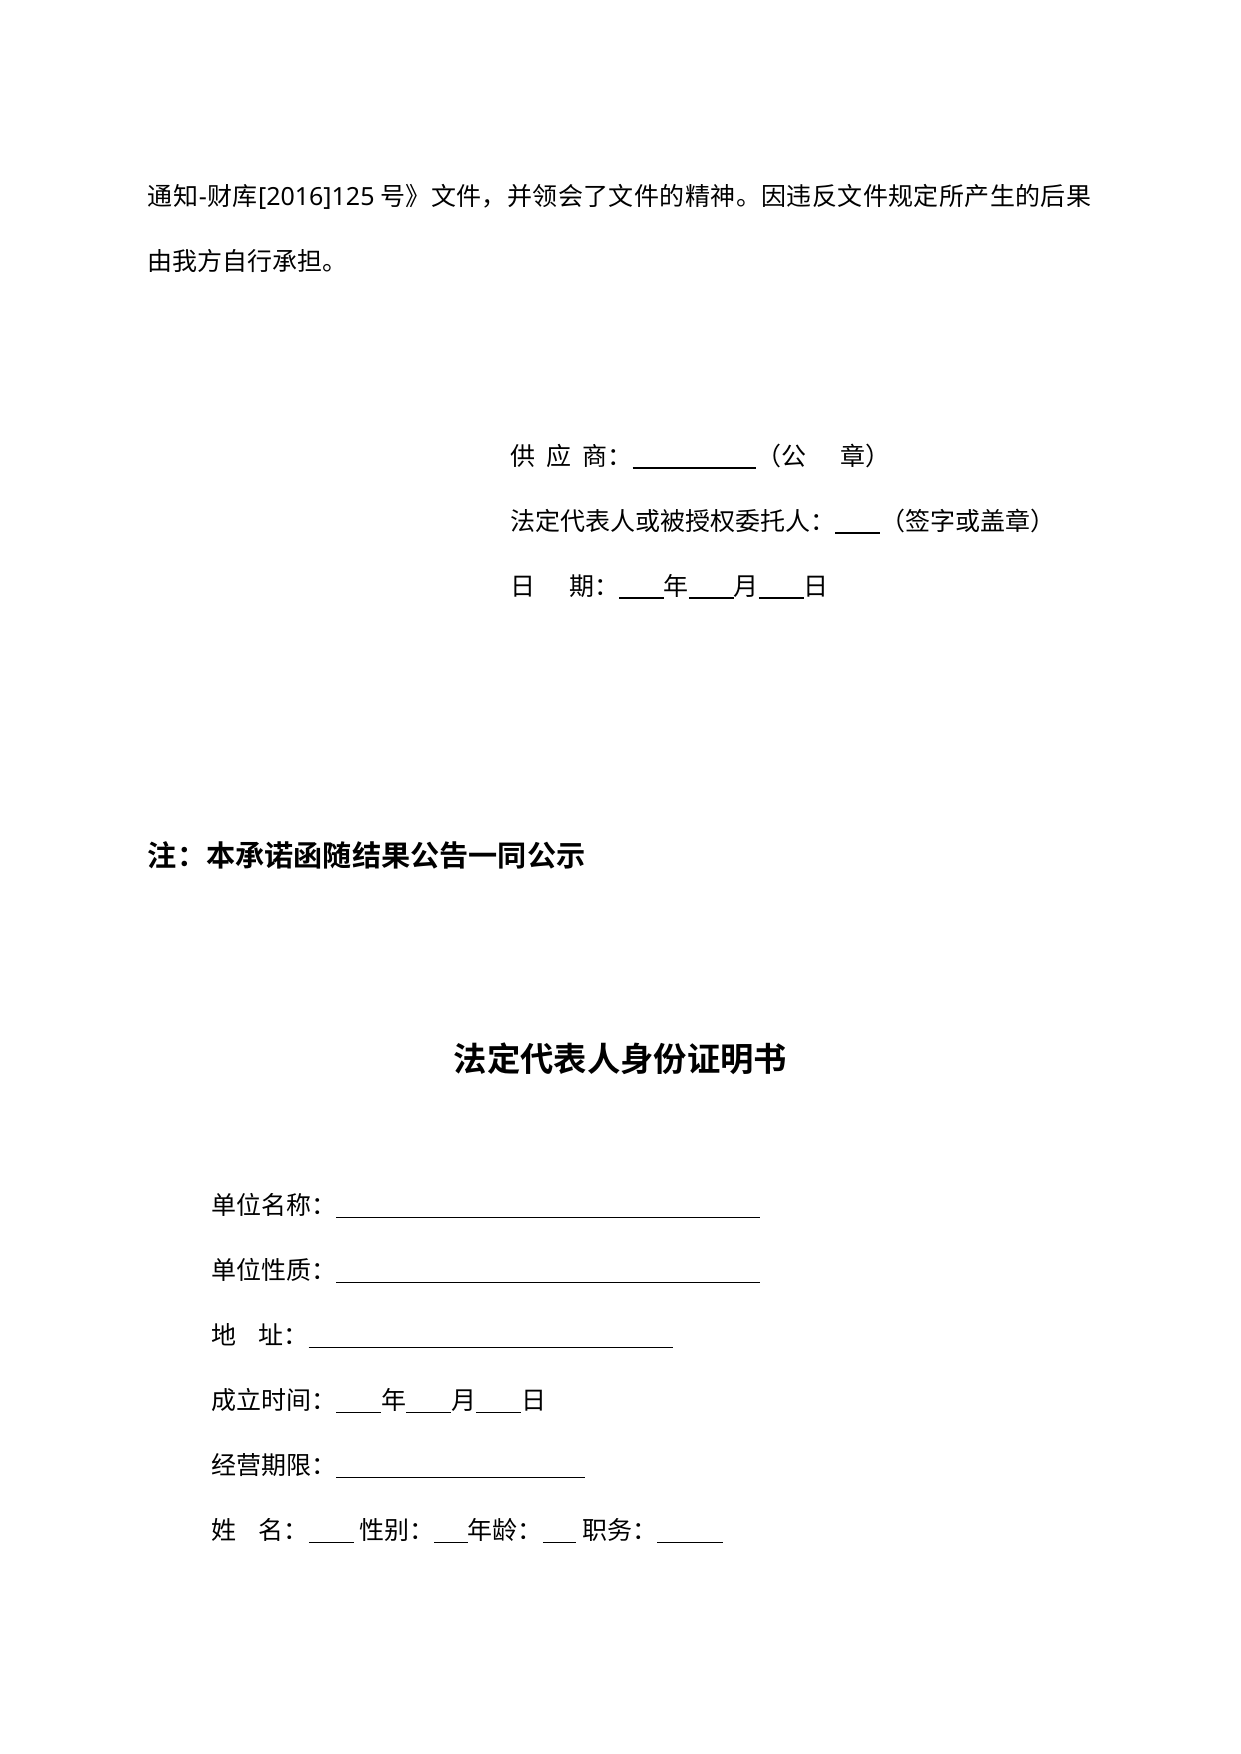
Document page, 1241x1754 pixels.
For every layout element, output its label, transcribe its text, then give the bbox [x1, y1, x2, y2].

text 供 应 商： （公 章） [148, 422, 1093, 487]
text 地 址： [148, 1301, 1093, 1366]
text 日 期： 年 月 日 [148, 552, 1093, 617]
text 法定代表人身份证明书 [148, 1024, 1093, 1089]
text 经营期限： [148, 1431, 1093, 1496]
text 单位名称： [148, 1171, 1093, 1236]
text 姓 名： 性别： 年龄： 职务： [148, 1496, 1093, 1561]
text 注：本承诺函随结果公告一同公示 [148, 821, 1093, 886]
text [148, 162, 1093, 292]
text 单位性质： [148, 1236, 1093, 1301]
text 法定代表人或被授权委托人： （签字或盖章） [148, 487, 1093, 552]
text 成立时间： 年 月 日 [148, 1366, 1093, 1431]
